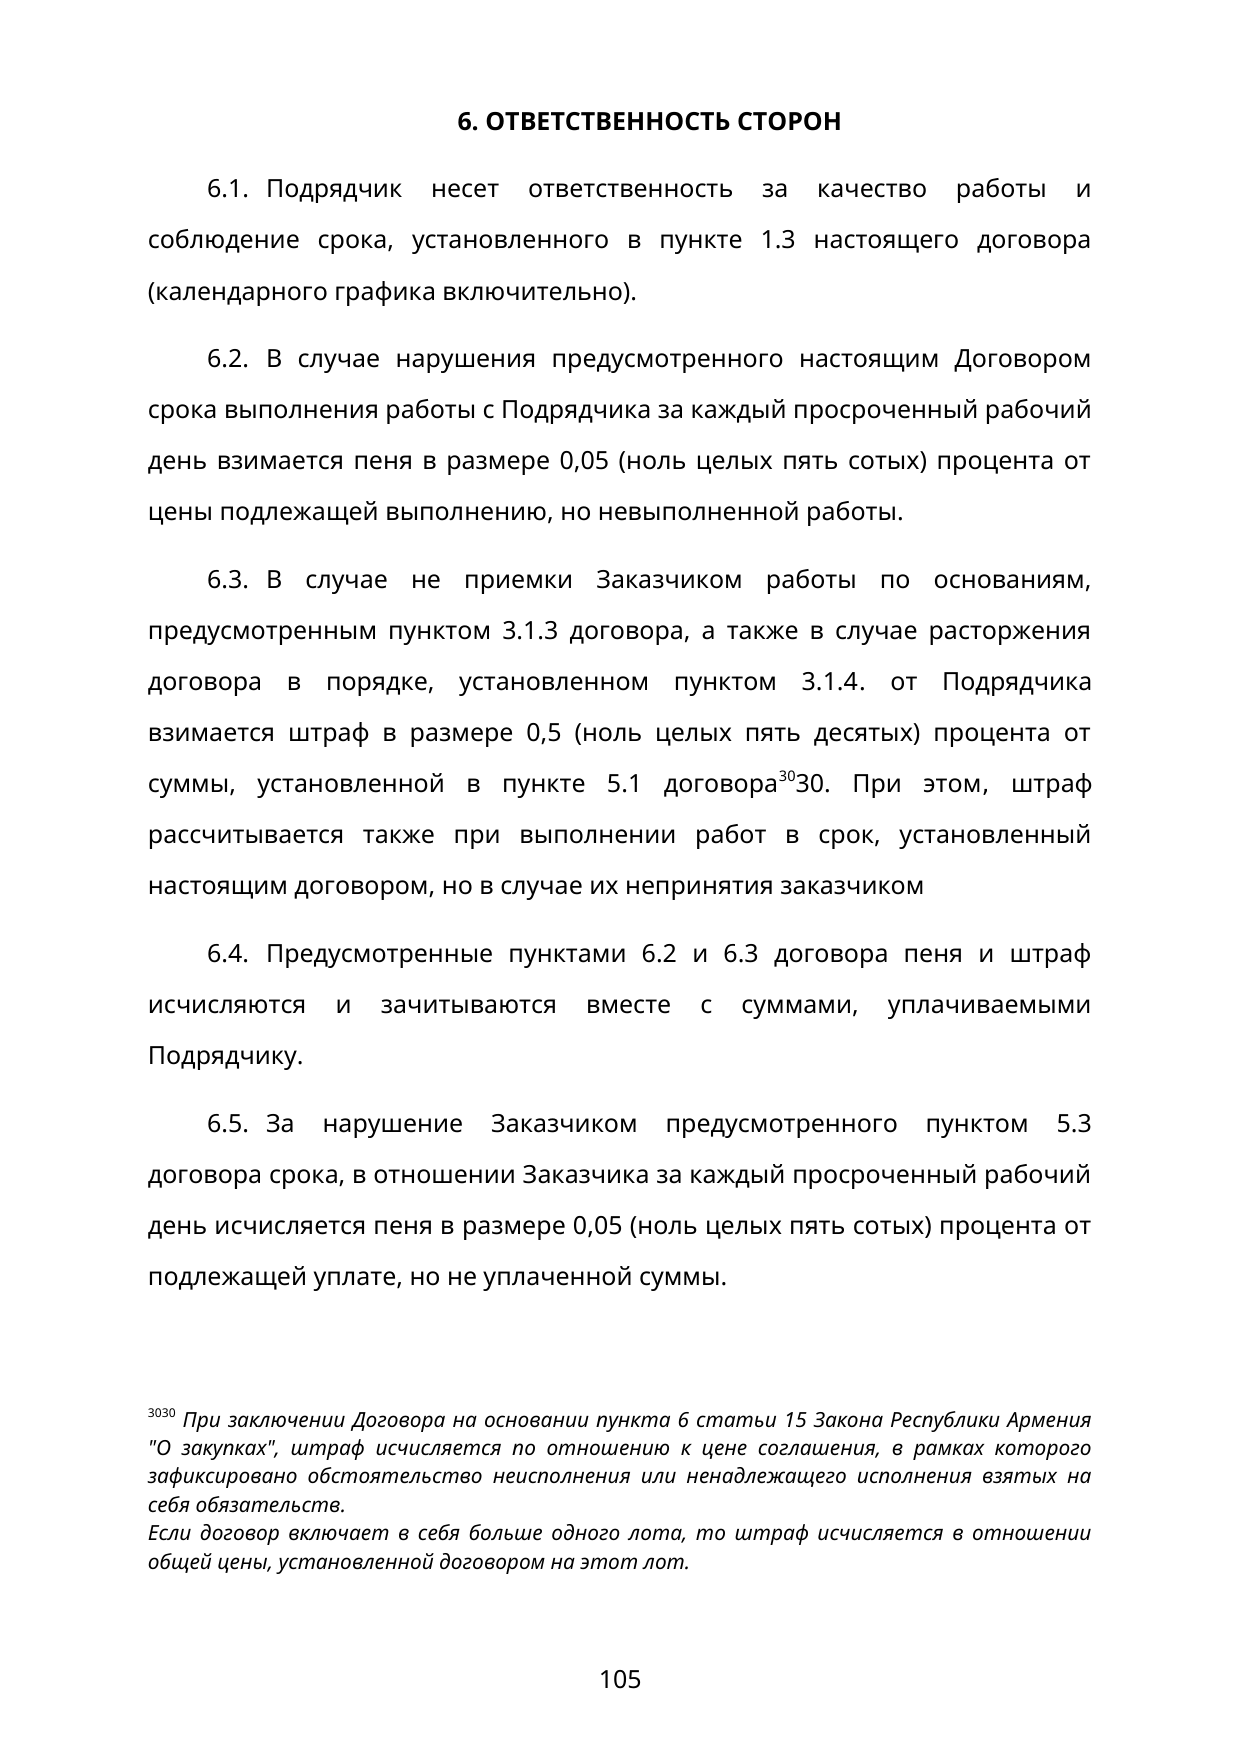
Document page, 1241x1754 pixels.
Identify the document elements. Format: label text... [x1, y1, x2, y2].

text 6.3. В случае не приемки Заказчиком работы по основаниям, предусмотренным пунктом 3.1.3 договора, а также в случае расторжения договора в порядке, установленном пунктом 3.1.4. от Подрядчика взимается штраф в размере 0,5 (ноль целых пять десятых) процента от суммы, установленной в пункте 5.1 договора30. При этом, штраф рассчитывается также при выполнении работ в срок, установленный настоящим договором, но в случае их непринятия заказчиком [148, 562, 1092, 902]
text 6.4. Предусмотренные пунктами 6.2 и 6.3 договора пеня и штраф исчисляются и зачитываются вместе с суммами, уплачиваемыми Подрядчику. [148, 936, 1092, 1072]
text 6. ОТВЕТСТВЕННОСТЬ СТОРОН [148, 103, 1092, 137]
text 6.1. Подрядчик несет ответственность за качество работы и соблюдение срока, установленного в пункте 1.3 настоящего договора (календарного графика включительно). [148, 171, 1092, 307]
text 6.2. В случае нарушения предусмотренного настоящим Договором срока выполнения работы с Подрядчика за каждый просроченный рабочий день взимается пеня в размере 0,05 (ноль целых пять сотых) процента от цены подлежащей выполнению, но невыполненной работы. [148, 341, 1092, 528]
text 6.5. За нарушение Заказчиком предусмотренного пунктом 5.3 договора срока, в отношении Заказчика за каждый просроченный рабочий день исчисляется пеня в размере 0,05 (ноль целых пять сотых) процента от подлежащей уплате, но не уплаченной суммы. [148, 1106, 1092, 1293]
